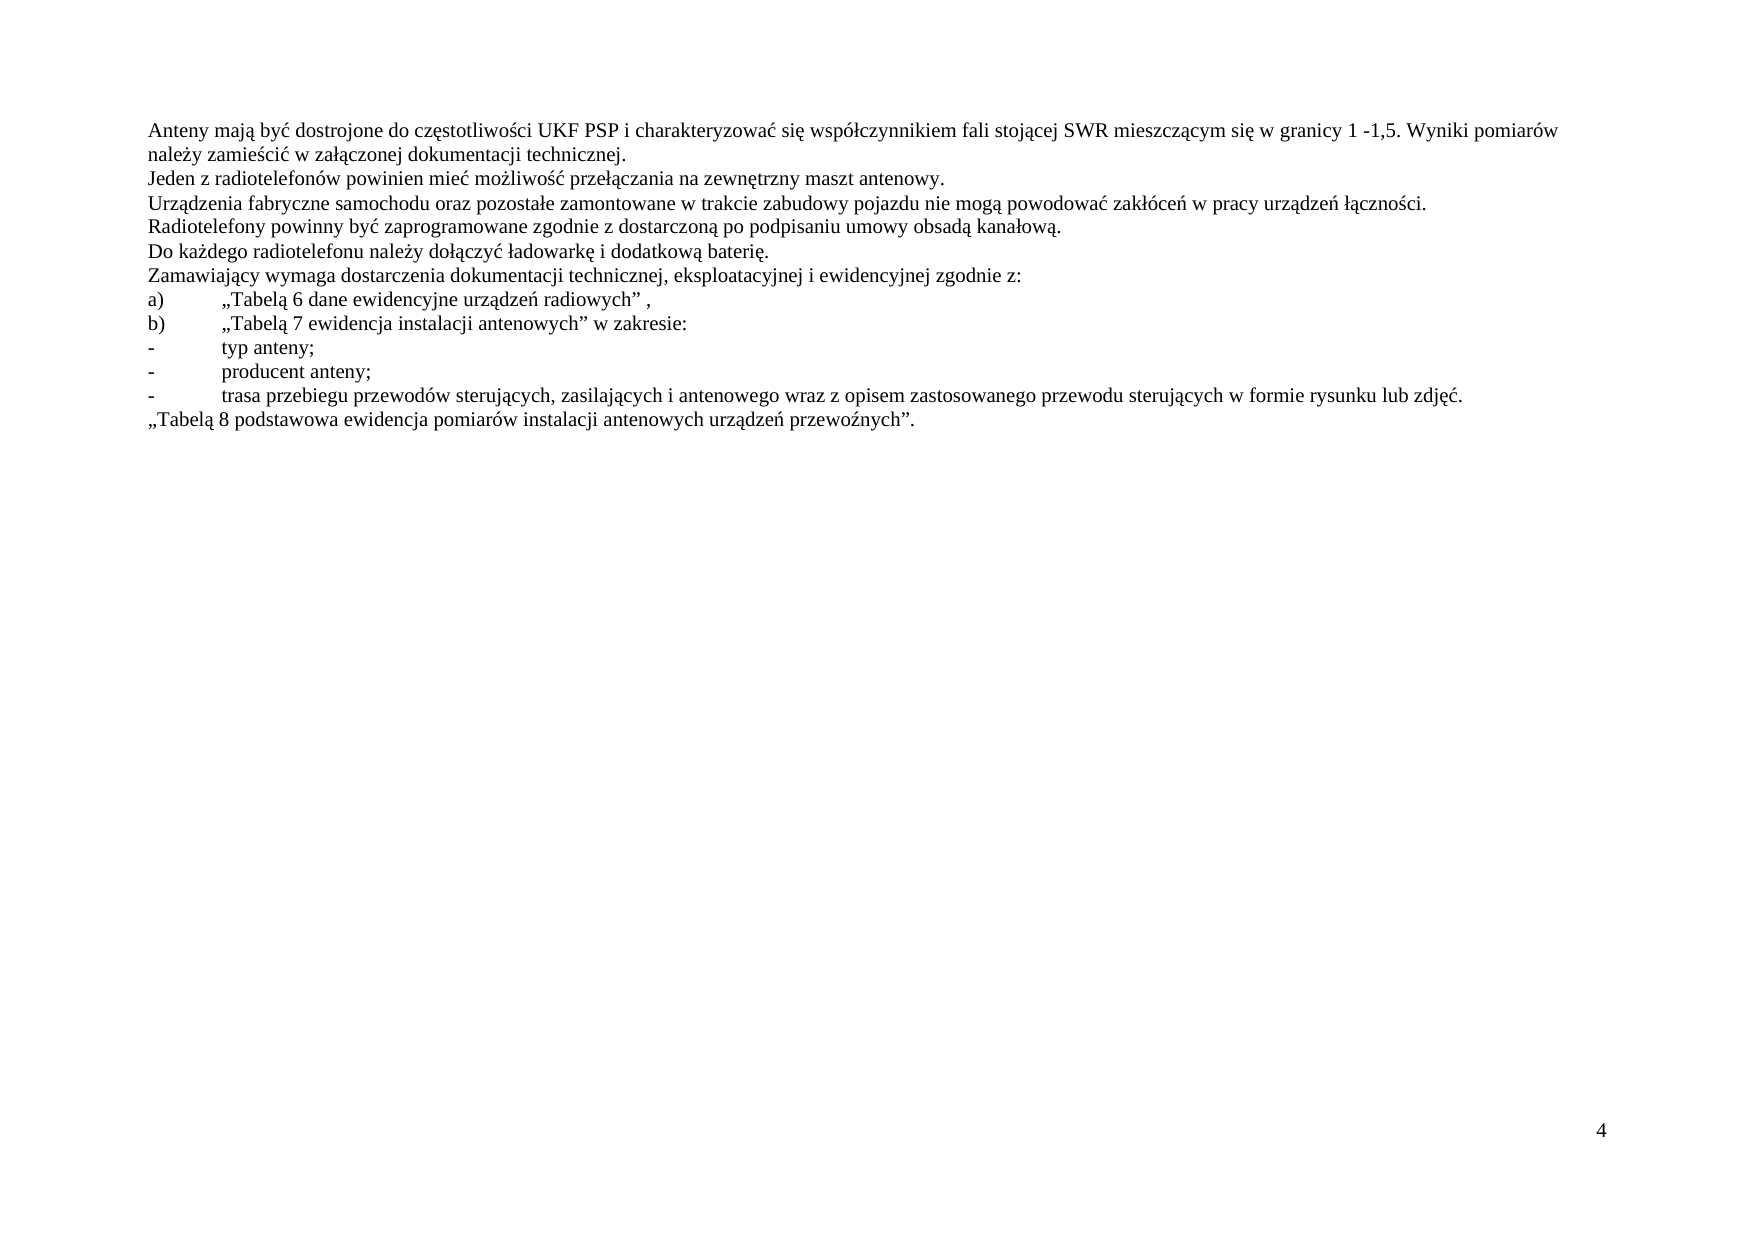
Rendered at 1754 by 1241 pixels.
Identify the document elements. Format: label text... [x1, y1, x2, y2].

text b) „Tabelą 7 ewidencja instalacji antenowych” w zakresie: [148, 311, 1606, 335]
text Do każdego radiotelefonu należy dołączyć ładowarkę i dodatkową baterię. [148, 238, 1606, 263]
text - trasa przebiegu przewodów sterujących, zasilających i antenowego wraz z opisem zastosowanego przewodu sterujących w formie rysunku lub zdjęć. [148, 383, 1606, 407]
text - typ anteny; [148, 335, 1606, 359]
text a) „Tabelą 6 dane ewidencyjne urządzeń radiowych” , [148, 287, 1606, 311]
text - producent anteny; [148, 359, 1606, 383]
text Urządzenia fabryczne samochodu oraz pozostałe zamontowane w trakcie zabudowy pojazdu nie mogą powodować zakłóceń w pracy urządzeń łączności. [148, 190, 1606, 214]
text Radiotelefony powinny być zaprogramowane zgodnie z dostarczoną po podpisaniu umowy obsadą kanałową. [148, 214, 1606, 238]
text Anteny mają być dostrojone do częstotliwości UKF PSP i charakteryzować się współczynnikiem fali stojącej SWR mieszczącym się w granicy 1 -1,5. Wyniki pomiarów należy zamieścić w załączonej dokumentacji technicznej. [148, 118, 1606, 166]
text „Tabelą 8 podstawowa ewidencja pomiarów instalacji antenowych urządzeń przewoźnych”. [148, 407, 1606, 431]
text Jeden z radiotelefonów powinien mieć możliwość przełączania na zewnętrzny maszt antenowy. [148, 166, 1606, 190]
text Zamawiający wymaga dostarczenia dokumentacji technicznej, eksploatacyjnej i ewidencyjnej zgodnie z: [148, 263, 1606, 287]
